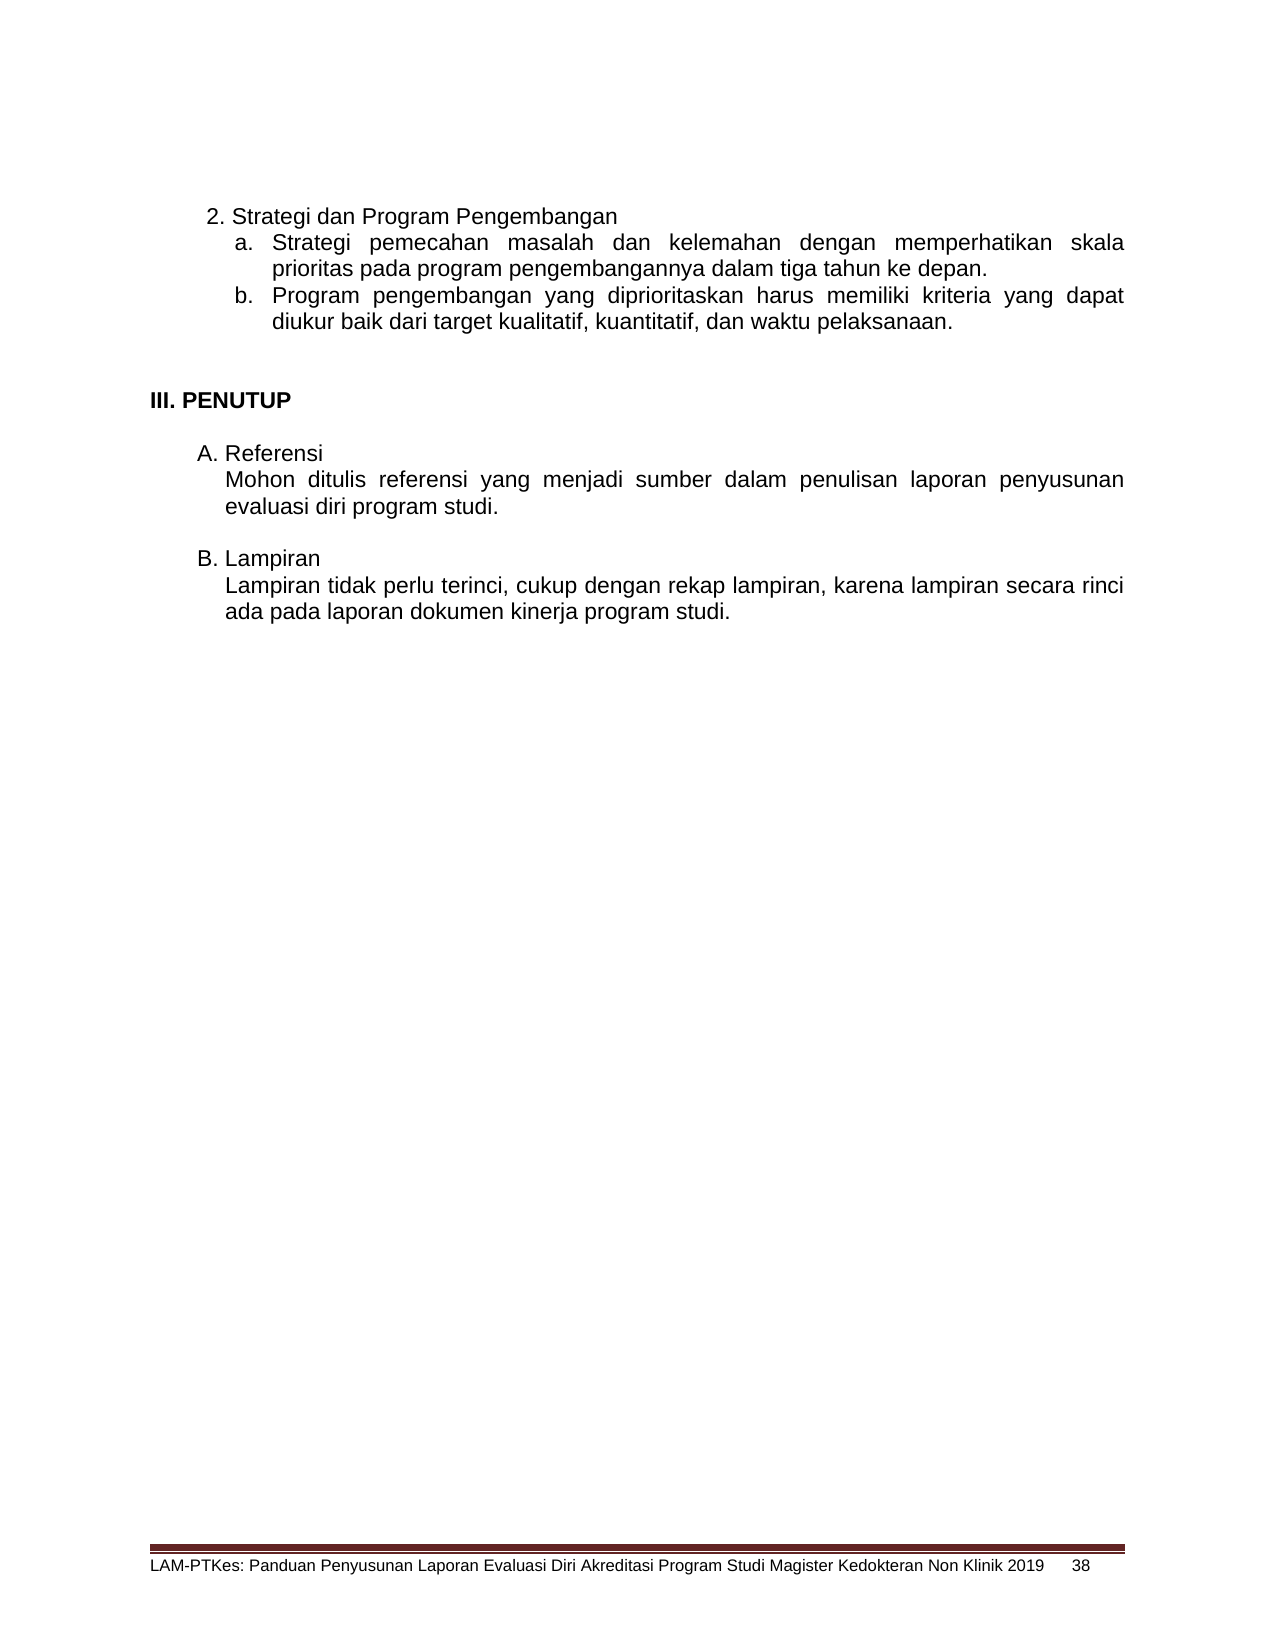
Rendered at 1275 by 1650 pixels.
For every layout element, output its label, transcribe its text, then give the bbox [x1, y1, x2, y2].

subtitle 2. Strategi dan Program Pengembangan [150, 203, 1125, 229]
list Strategi pemecahan masalah dan kelemahan dengan memperhatikan skala prioritas pada program pengembangannya dalam tiga tahun ke depan. [234, 229, 1125, 282]
list Program pengembangan yang diprioritaskan harus memiliki kriteria yang dapat diukur baik dari target kualitatif, kuantitatif, dan waktu pelaksanaan. [234, 282, 1125, 334]
text Lampiran tidak perlu terinci, cukup dengan rekap lampiran, karena lampiran secara rinci ada pada laporan dokumen kinerja program studi. [225, 572, 1125, 624]
subtitle A. Referensi [197, 440, 1125, 466]
subtitle III. PENUTUP [150, 387, 1125, 413]
subtitle B. Lampiran [197, 545, 1125, 572]
text Mohon ditulis referensi yang menjadi sumber dalam penulisan laporan penyusunan evaluasi diri program studi. [225, 466, 1125, 519]
